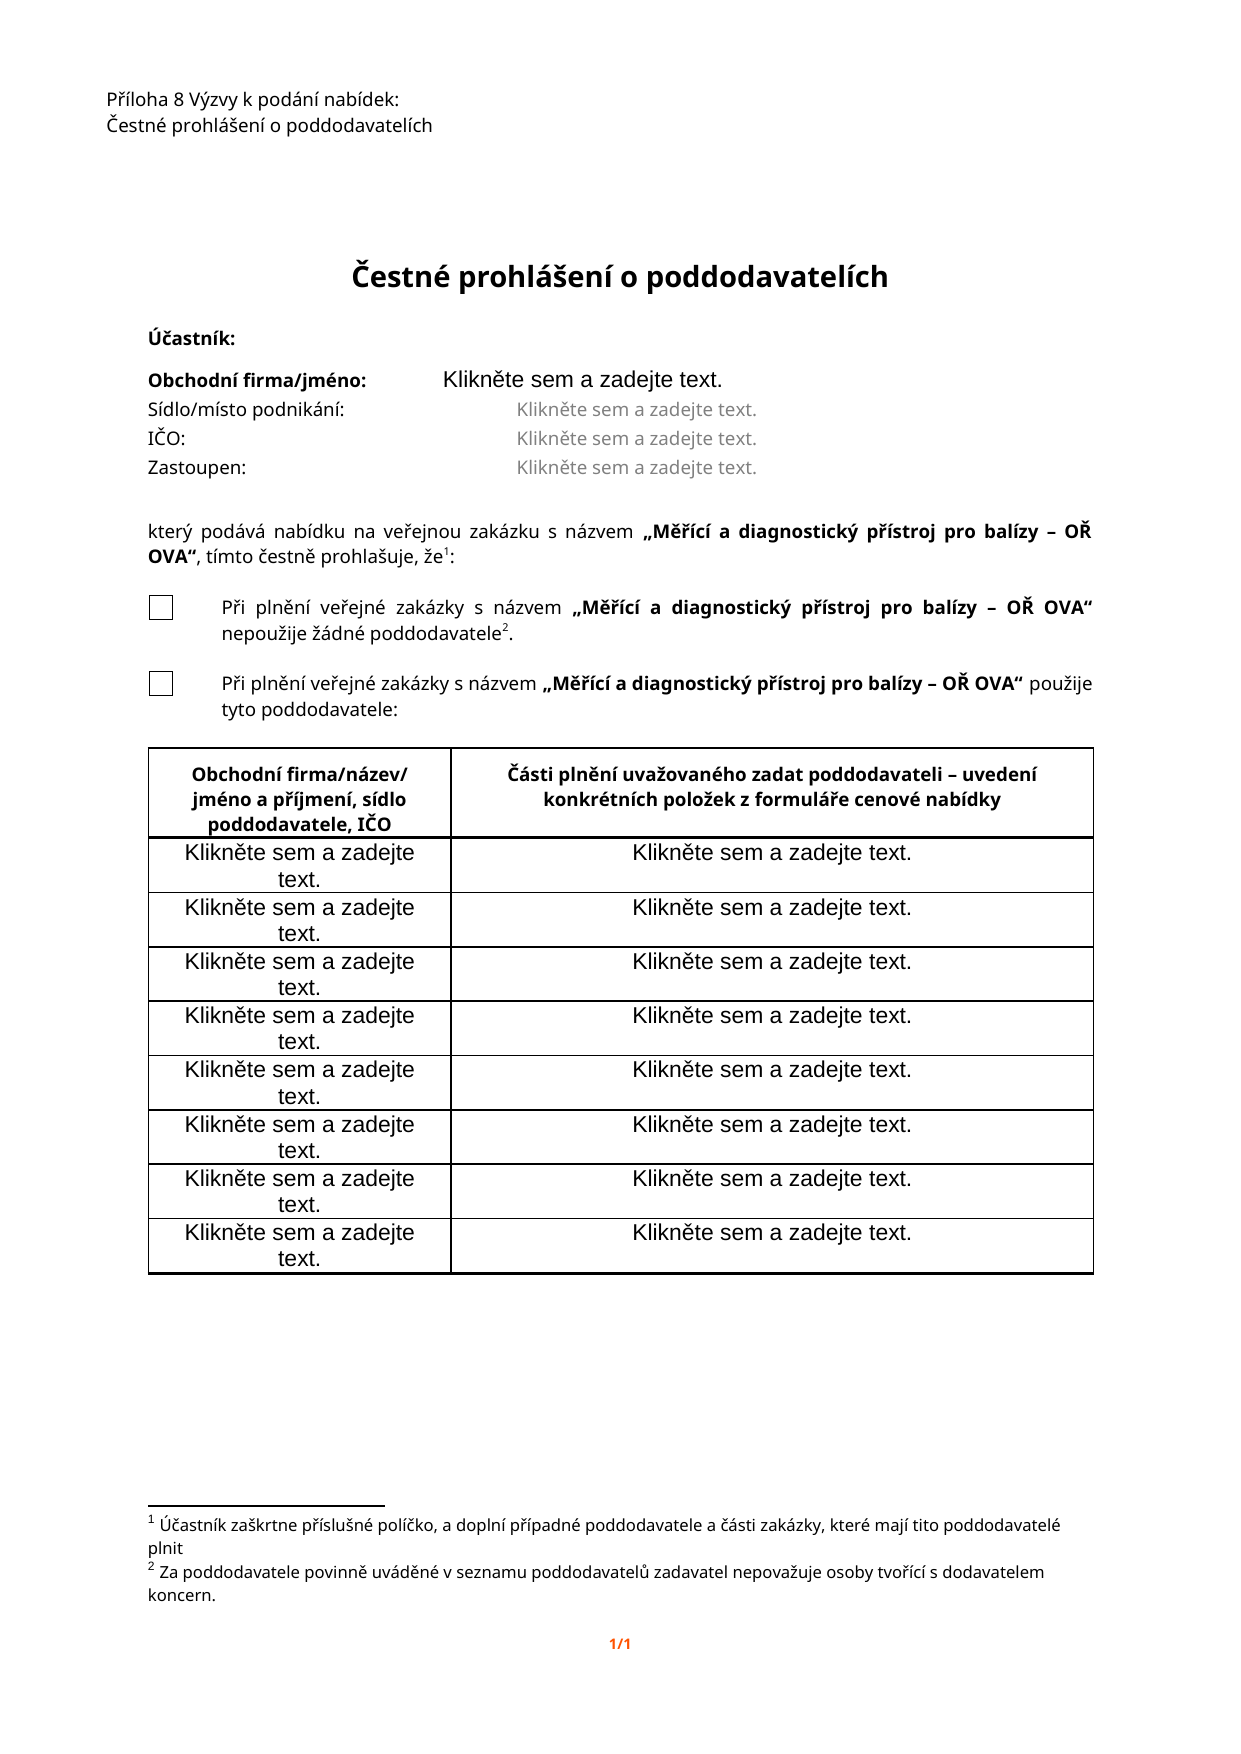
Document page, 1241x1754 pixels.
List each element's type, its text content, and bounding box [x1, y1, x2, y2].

text který podává nabídku na veřejnou zakázku s názvem „Měřící a diagnostický přístroj pro balízy – OŘ OVA“, tímto čestně prohlašuje, že: [148, 518, 1093, 569]
text Při plnění veřejné zakázky s názvem „Měřící a diagnostický přístroj pro balízy – OŘ OVA“ použije tyto poddodavatele: [148, 670, 1093, 721]
text Při plnění veřejné zakázky s názvem „Měřící a diagnostický přístroj pro balízy – OŘ OVA“ nepoužije žádné poddodavatele. [148, 594, 1093, 645]
table_header Části plnění uvažovaného zadat poddodavateli – uvedení konkrétních položek z formuláře cenové nabídky [452, 749, 1093, 836]
text Účastník: [148, 321, 1093, 352]
text IČO: [148, 422, 1093, 451]
text Obchodní firma/jméno: [148, 364, 1093, 393]
text Sídlo/místo podnikání: [148, 393, 1093, 422]
text Zastoupen: [148, 451, 1093, 480]
table_header Obchodní firma/název/ jméno a příjmení, sídlo poddodavatele, IČO [149, 749, 450, 836]
title Čestné prohlášení o poddodavatelích [148, 256, 1093, 296]
